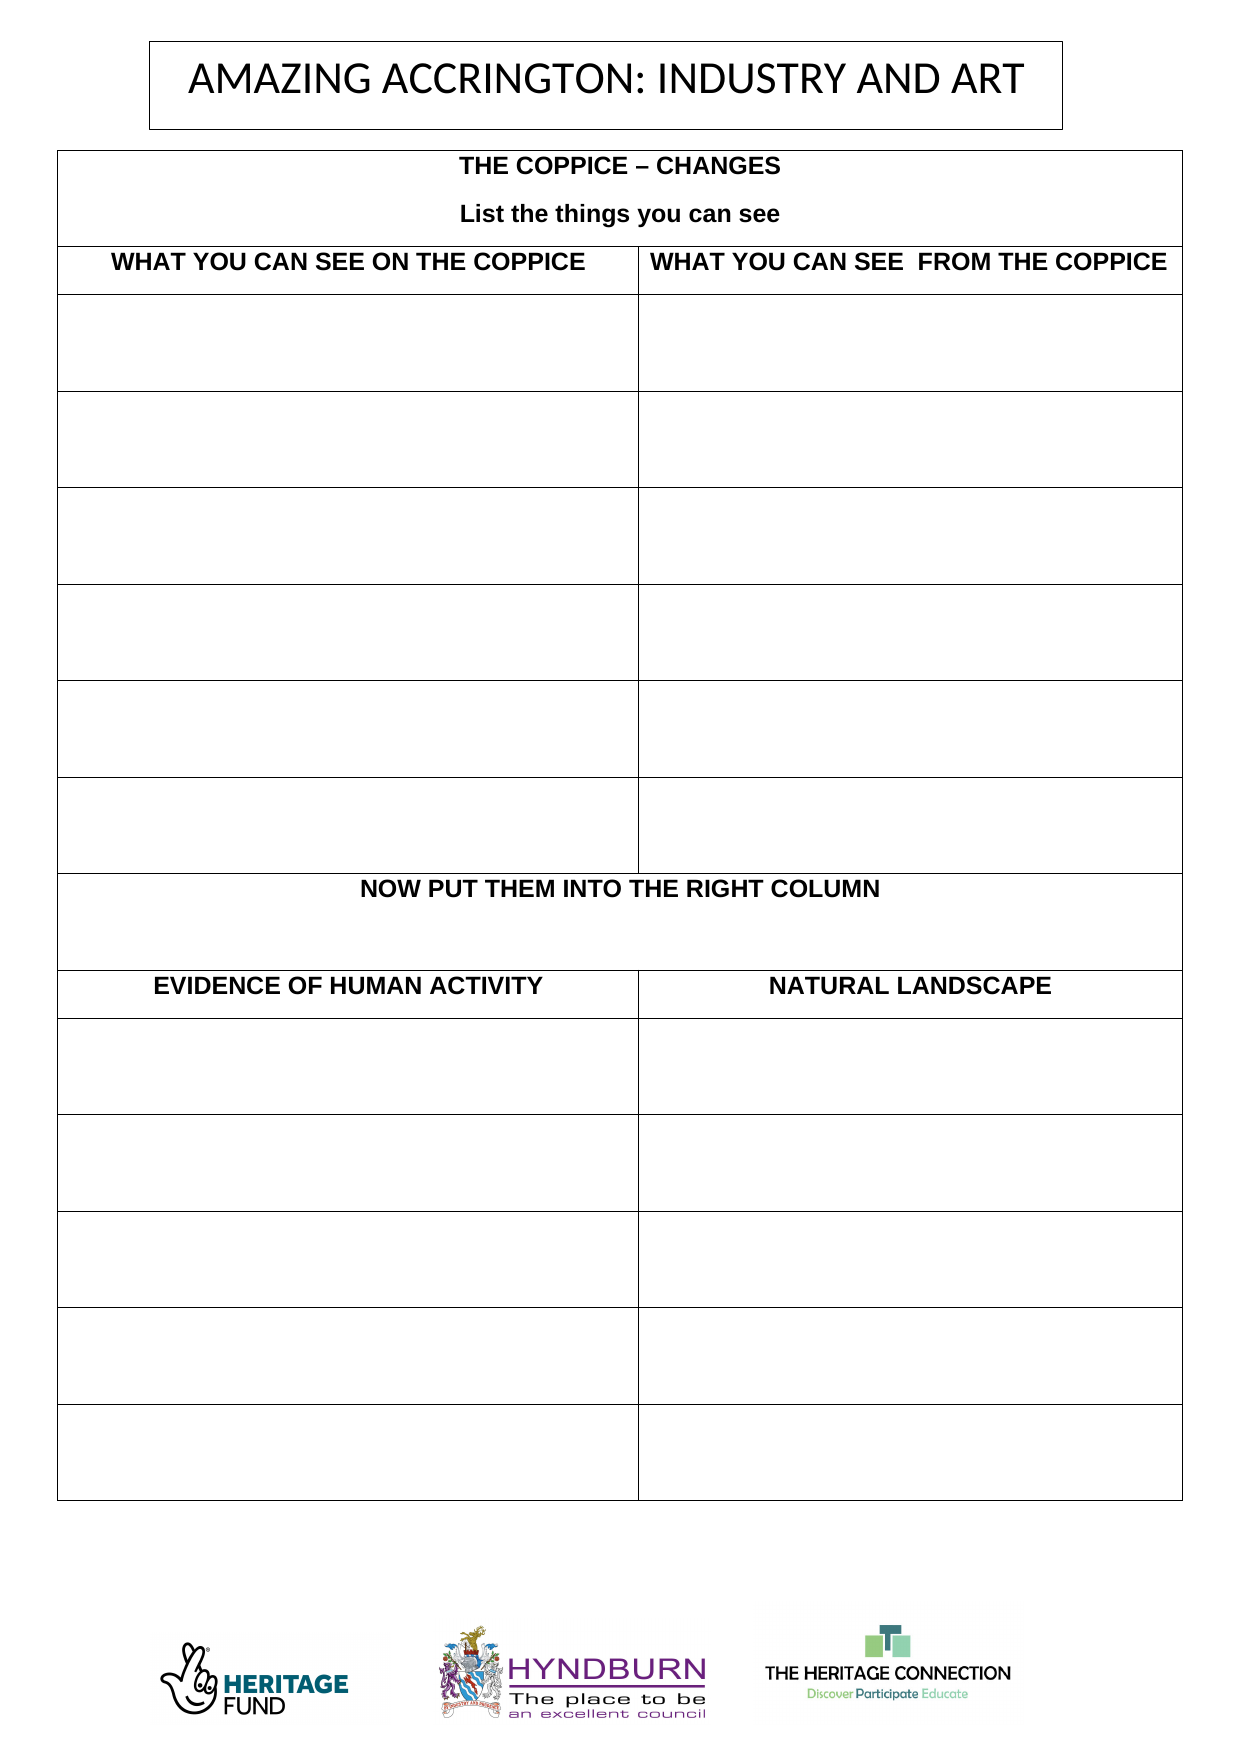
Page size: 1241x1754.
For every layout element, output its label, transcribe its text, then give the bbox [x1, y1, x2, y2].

table_cell [639, 392, 1182, 487]
table_cell [639, 1019, 1182, 1114]
table_cell [639, 295, 1182, 391]
table_cell [58, 488, 638, 584]
table_cell [639, 1308, 1182, 1404]
table_cell [58, 1212, 638, 1307]
table_cell NOW PUT THEM INTO THE RIGHT COLUMN [58, 874, 1182, 969]
table_cell [639, 778, 1182, 873]
table_cell [58, 1115, 638, 1211]
table_cell EVIDENCE OF HUMAN ACTIVITY [58, 971, 638, 1018]
table_cell [639, 585, 1182, 680]
table_cell [58, 585, 638, 680]
table_cell [58, 1405, 638, 1500]
table_cell [639, 681, 1182, 777]
table_cell WHAT YOU CAN SEE ON THE COPPICE [58, 247, 638, 294]
table_cell [58, 1019, 638, 1114]
table_cell [639, 488, 1182, 584]
table_cell [639, 1405, 1182, 1500]
table_header THE COPPICE – CHANGES List the things you can see [58, 151, 1182, 246]
table_cell [58, 1308, 638, 1404]
picture [752, 1601, 1024, 1725]
table_cell [58, 681, 638, 777]
table_cell [58, 392, 638, 487]
table_cell [639, 1115, 1182, 1211]
table_cell WHAT YOU CAN SEE FROM THE COPPICE [639, 247, 1182, 294]
table_cell NATURAL LANDSCAPE [639, 971, 1182, 1018]
picture [150, 1632, 392, 1725]
picture [432, 1618, 712, 1725]
table_cell [58, 778, 638, 873]
table_cell [639, 1212, 1182, 1307]
table_cell [58, 295, 638, 391]
